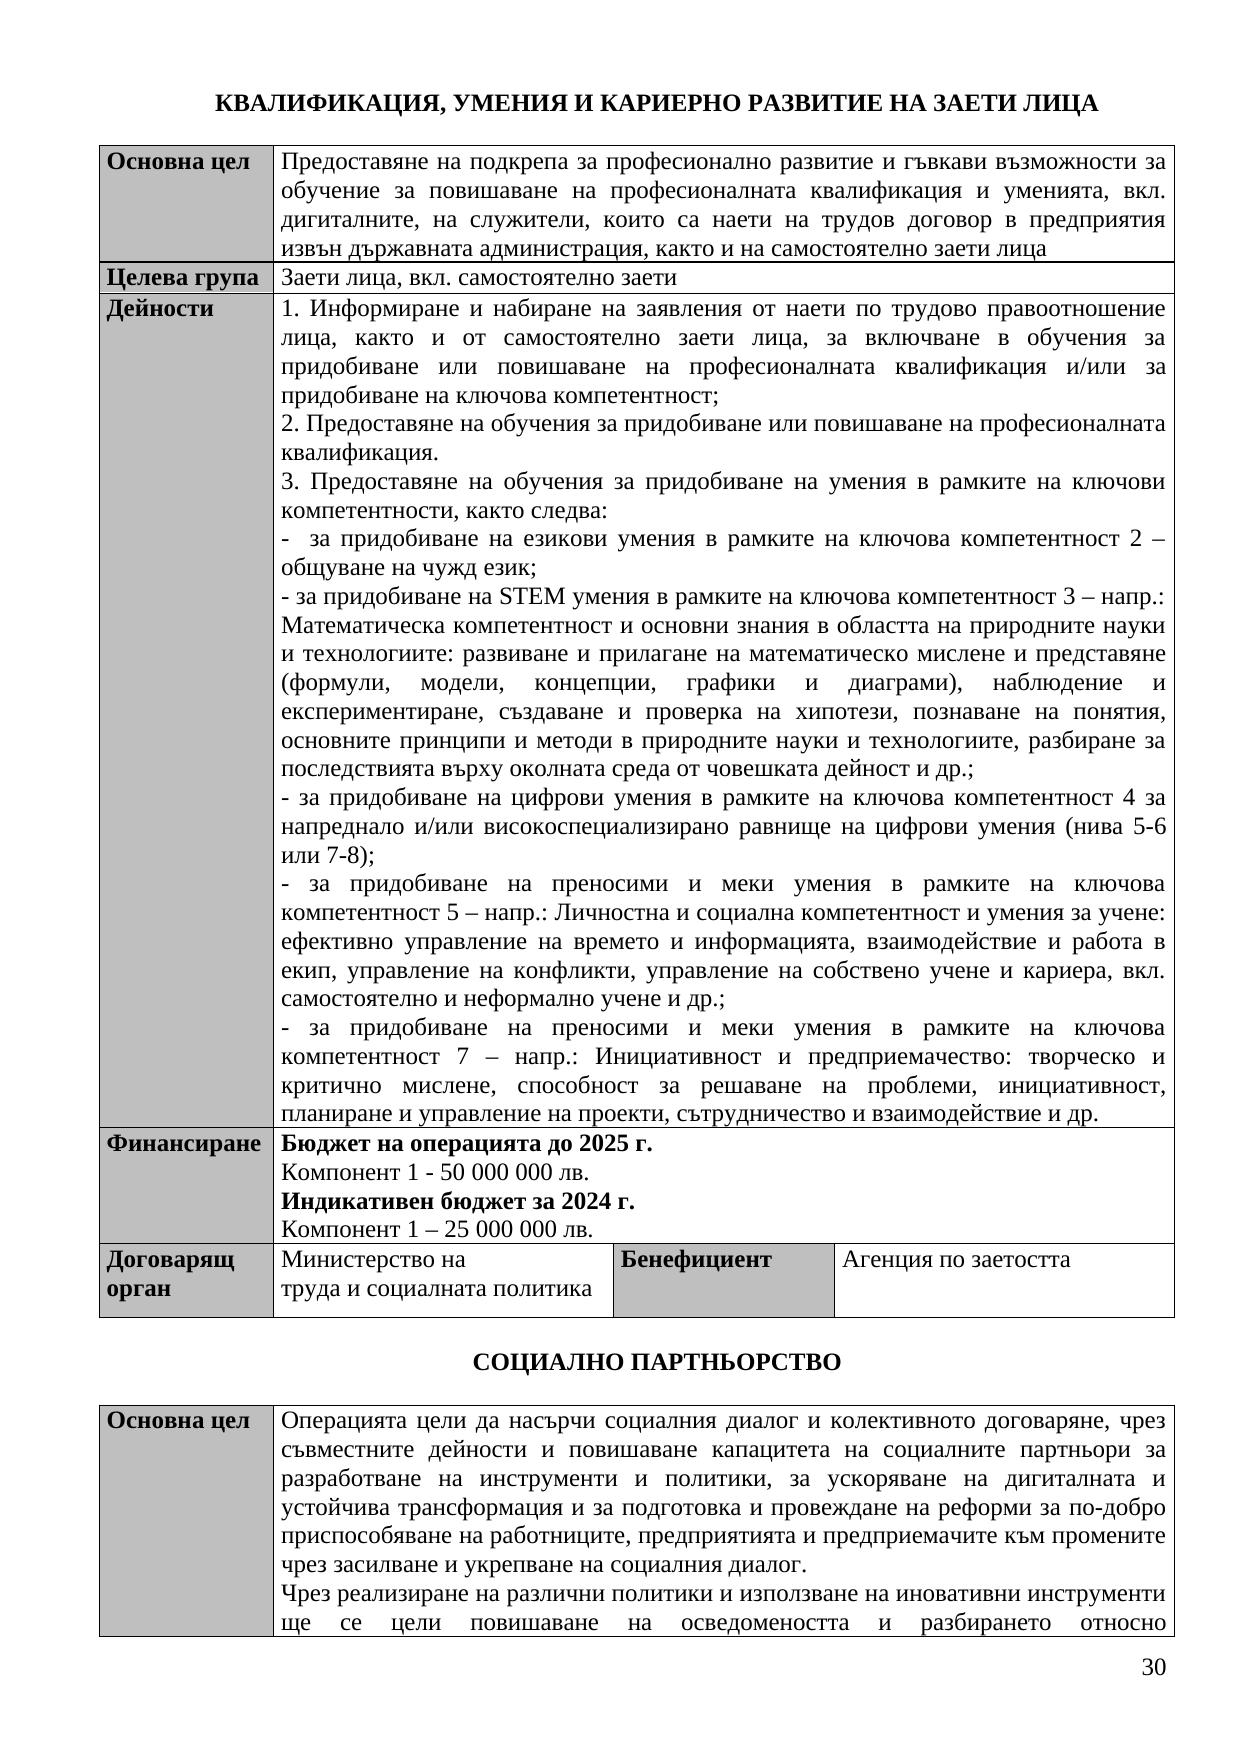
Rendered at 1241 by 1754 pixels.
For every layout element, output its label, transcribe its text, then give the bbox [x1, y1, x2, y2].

table_cell Дейности [100, 294, 273, 1127]
table_header Основна цел [100, 146, 273, 261]
table_cell Агенция по заетостта [835, 1244, 1174, 1317]
table_cell Договарящ орган [100, 1244, 273, 1317]
text КВАЛИФИКАЦИЯ, УМЕНИЯ И КАРИЕРНО РАЗВИТИЕ НА ЗАЕТИ ЛИЦА [148, 88, 1167, 117]
table_cell Заети лица, вкл. самостоятелно заети [274, 263, 1174, 292]
table_header Предоставяне на подкрепа за професионално развитие и гъвкави възможности за обучение за повишаване на професионалната квалификация и уменията, вкл. дигиталните, на служители, които са наети на трудов договор в предприятия извън държавната администрация, както и на самостоятелно заети лица [274, 146, 1174, 261]
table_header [274, 1406, 1174, 1636]
table_cell Бенефициент [614, 1244, 834, 1317]
table_cell 1. Информиране и набиране на заявления от наети по трудово правоотношение лица, както и от самостоятелно заети лица, за включване в обучения за придобиване или повишаване на професионалната квалификация и/или за придобиване на ключова компетентност; 2. Предоставяне на обучения за придобиване или повишаване на професионалната квалификация. 3. Предоставяне на обучения за придобиване на умения в рамките на ключови компетентности, както следва: - за придобиване на езикови умения в рамките на ключова компетентност 2 – общуване на чужд език; - за придобиване на STEM умения в рамките на ключова компетентност 3 – напр.: Математическа компетентност и основни знания в областта на природните науки и технологиите: развиване и прилагане на математическо мислене и представяне (формули, модели, концепции, графики и диаграми), наблюдение и експериментиране, създаване и проверка на хипотези, познаване на понятия, основните принципи и методи в природните науки и технологиите, разбиране за последствията върху околната среда от човешката дейност и др.; - за придобиване на цифрови умения в рамките на ключова компетентност 4 за напреднало и/или високоспециализирано равнище на цифрови умения (нива 5-6 или 7-8); - за придобиване на преносими и меки умения в рамките на ключова компетентност 5 – напр.: Личностна и социална компетентност и умения за учене: ефективно управление на времето и информацията, взаимодействие и работа в екип, управление на конфликти, управление на собствено учене и кариера, вкл. самостоятелно и неформално учене и др.; - за придобиване на преносими и меки умения в рамките на ключова компетентност 7 – напр.: Инициативност и предприемачество: творческо и критично мислене, способност за решаване на проблеми, инициативност, планиране и управление на проекти, сътрудничество и взаимодействие и др. [274, 294, 1174, 1127]
table_header Основна цел [100, 1406, 273, 1636]
table_cell Целева група [100, 263, 273, 292]
table_cell Министерство на труда и социалната политика [274, 1244, 613, 1317]
text СОЦИАЛНО ПАРТНЬОРСТВО [148, 1347, 1167, 1376]
table_cell Бюджет на операцията до 2025 г. Компонент 1 - 50 000 000 лв. Индикативен бюджет за 2024 г. Компонент 1 – 25 000 000 лв. [274, 1128, 1174, 1243]
table_cell Финансиране [100, 1128, 273, 1243]
